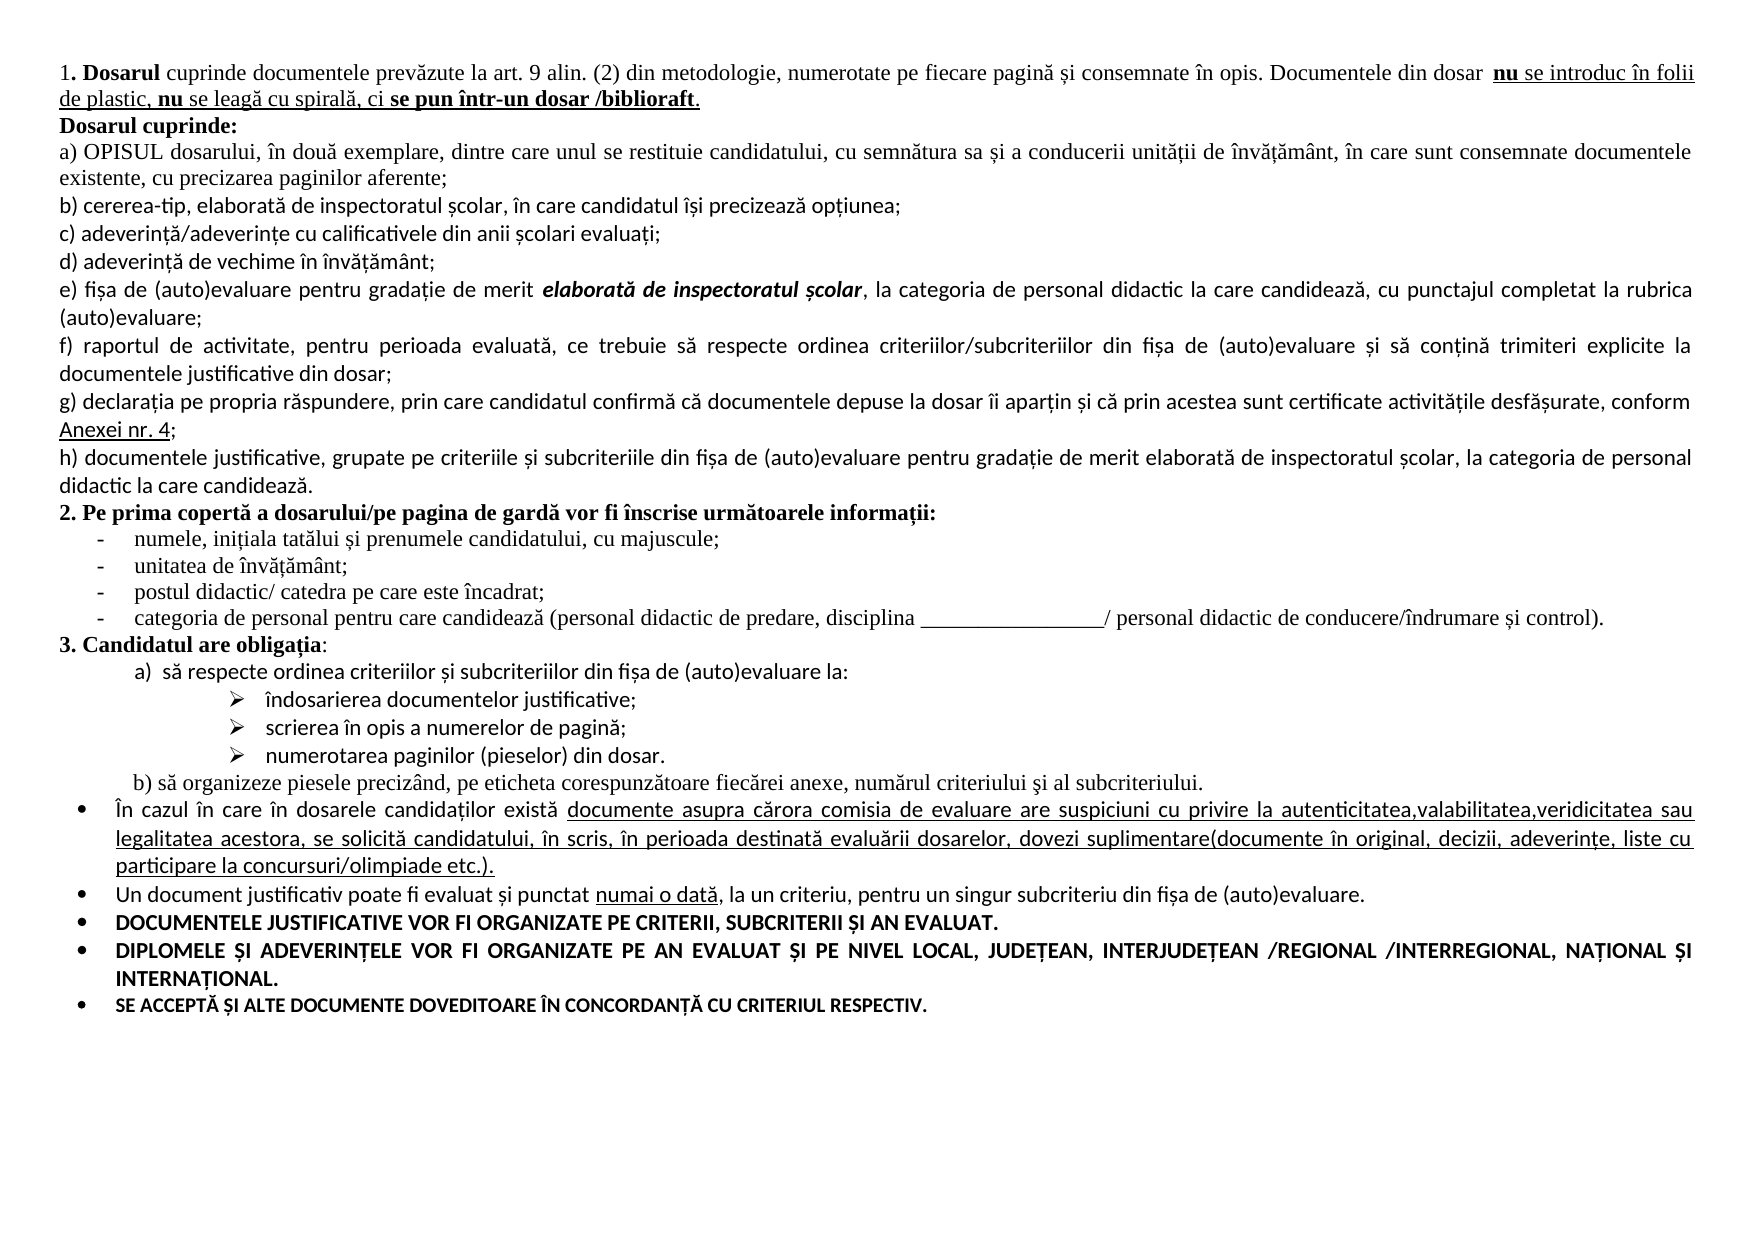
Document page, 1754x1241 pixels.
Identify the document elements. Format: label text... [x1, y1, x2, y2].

text e) fișa de (auto)evaluare pentru gradație de merit elaborată de inspectoratul școlar, la categoria de personal didactic la care candidează, cu punctajul completat la rubrica (auto)evaluare; [59, 275, 1695, 331]
text 1. Dosarul cuprinde documentele prevăzute la art. 9 alin. (2) din metodologie, numerotate pe fiecare pagină și consemnate în opis. Documentele din dosar nu se introduc în folii de plastic, nu se leagă cu spirală, ci se pun într-un dosar /biblioraft. [59, 59, 1695, 112]
list numerotarea paginilor (pieselor) din dosar. [228, 741, 1695, 769]
text f) raportul de activitate, pentru perioada evaluată, ce trebuie să respecte ordinea criteriilor/subcriteriilor din fișa de (auto)evaluare și să conțină trimiteri explicite la documentele justificative din dosar; [59, 331, 1695, 387]
text g) declarația pe propria răspundere, prin care candidatul confirmă că documentele depuse la dosar îi aparțin și că prin acestea sunt certificate activitățile desfășurate, conform Anexei nr. 4; [59, 387, 1695, 443]
text b) să organizeze piesele precizând, pe eticheta corespunzătoare fiecărei anexe, numărul criteriului şi al subcriteriului. [133, 769, 1695, 796]
list DIPLOMELE ȘI ADEVERINȚELE VOR FI ORGANIZATE PE AN EVALUAT ȘI PE NIVEL LOCAL, JUDEȚEAN, INTERJUDEȚEAN /REGIONAL /INTERREGIONAL, NAȚIONAL ȘI INTERNAȚIONAL. [78, 936, 1695, 992]
text h) documentele justificative, grupate pe criteriile și subcriteriile din fișa de (auto)evaluare pentru gradație de merit elaborată de inspectoratul școlar, la categoria de personal didactic la care candidează. [59, 443, 1695, 499]
text b) cererea-tip, elaborată de inspectoratul școlar, în care candidatul își precizează opțiunea; [59, 191, 1695, 219]
text Dosarul cuprinde: [59, 112, 1695, 138]
list unitatea de învățământ; [97, 552, 1695, 578]
list îndosarierea documentelor justificative; [228, 685, 1695, 713]
list Un document justificativ poate fi evaluat și punctat numai o dată, la un criteriu, pentru un singur subcriteriu din fișa de (auto)evaluare. [78, 880, 1695, 908]
text 2. Pe prima copertă a dosarului/pe pagina de gardă vor fi înscrise următoarele informații: [59, 499, 1695, 525]
list SE ACCEPTĂ ȘI ALTE DOCUMENTE DOVEDITOARE ÎN CONCORDANȚĂ CU CRITERIUL RESPECTIV. [78, 992, 1695, 1017]
text d) adeverință de vechime în învățământ; [59, 247, 1695, 275]
list postul didactic/ catedra pe care este încadrat; [97, 578, 1695, 604]
text 3. Candidatul are obligația: [59, 631, 1695, 657]
text a) să respecte ordinea criteriilor și subcriteriilor din fișa de (auto)evaluare la: [134, 657, 1695, 685]
list categoria de personal pentru care candidează (personal didactic de predare, disciplina ________________/ personal didactic de conducere/îndrumare și control). [97, 604, 1695, 631]
list numele, inițiala tatălui și prenumele candidatului, cu majuscule; [97, 525, 1695, 552]
list În cazul în care în dosarele candidaților există documente asupra cărora comisia de evaluare are suspiciuni cu privire la autenticitatea,valabilitatea,veridicitatea sau legalitatea acestora, se solicită candidatului, în scris, în perioada destinată evaluării dosarelor, dovezi suplimentare(documente în original, decizii, adeverințe, liste cu participare la concursuri/olimpiade etc.). [78, 796, 1695, 880]
list scrierea în opis a numerelor de pagină; [228, 713, 1695, 741]
list DOCUMENTELE JUSTIFICATIVE VOR FI ORGANIZATE PE CRITERII, SUBCRITERII ȘI AN EVALUAT. [78, 908, 1695, 936]
text c) adeverință/adeverințe cu calificativele din anii școlari evaluați; [59, 219, 1695, 247]
text a) OPISUL dosarului, în două exemplare, dintre care unul se restituie candidatului, cu semnătura sa și a conducerii unității de învățământ, în care sunt consemnate documentele existente, cu precizarea paginilor aferente; [59, 138, 1695, 191]
